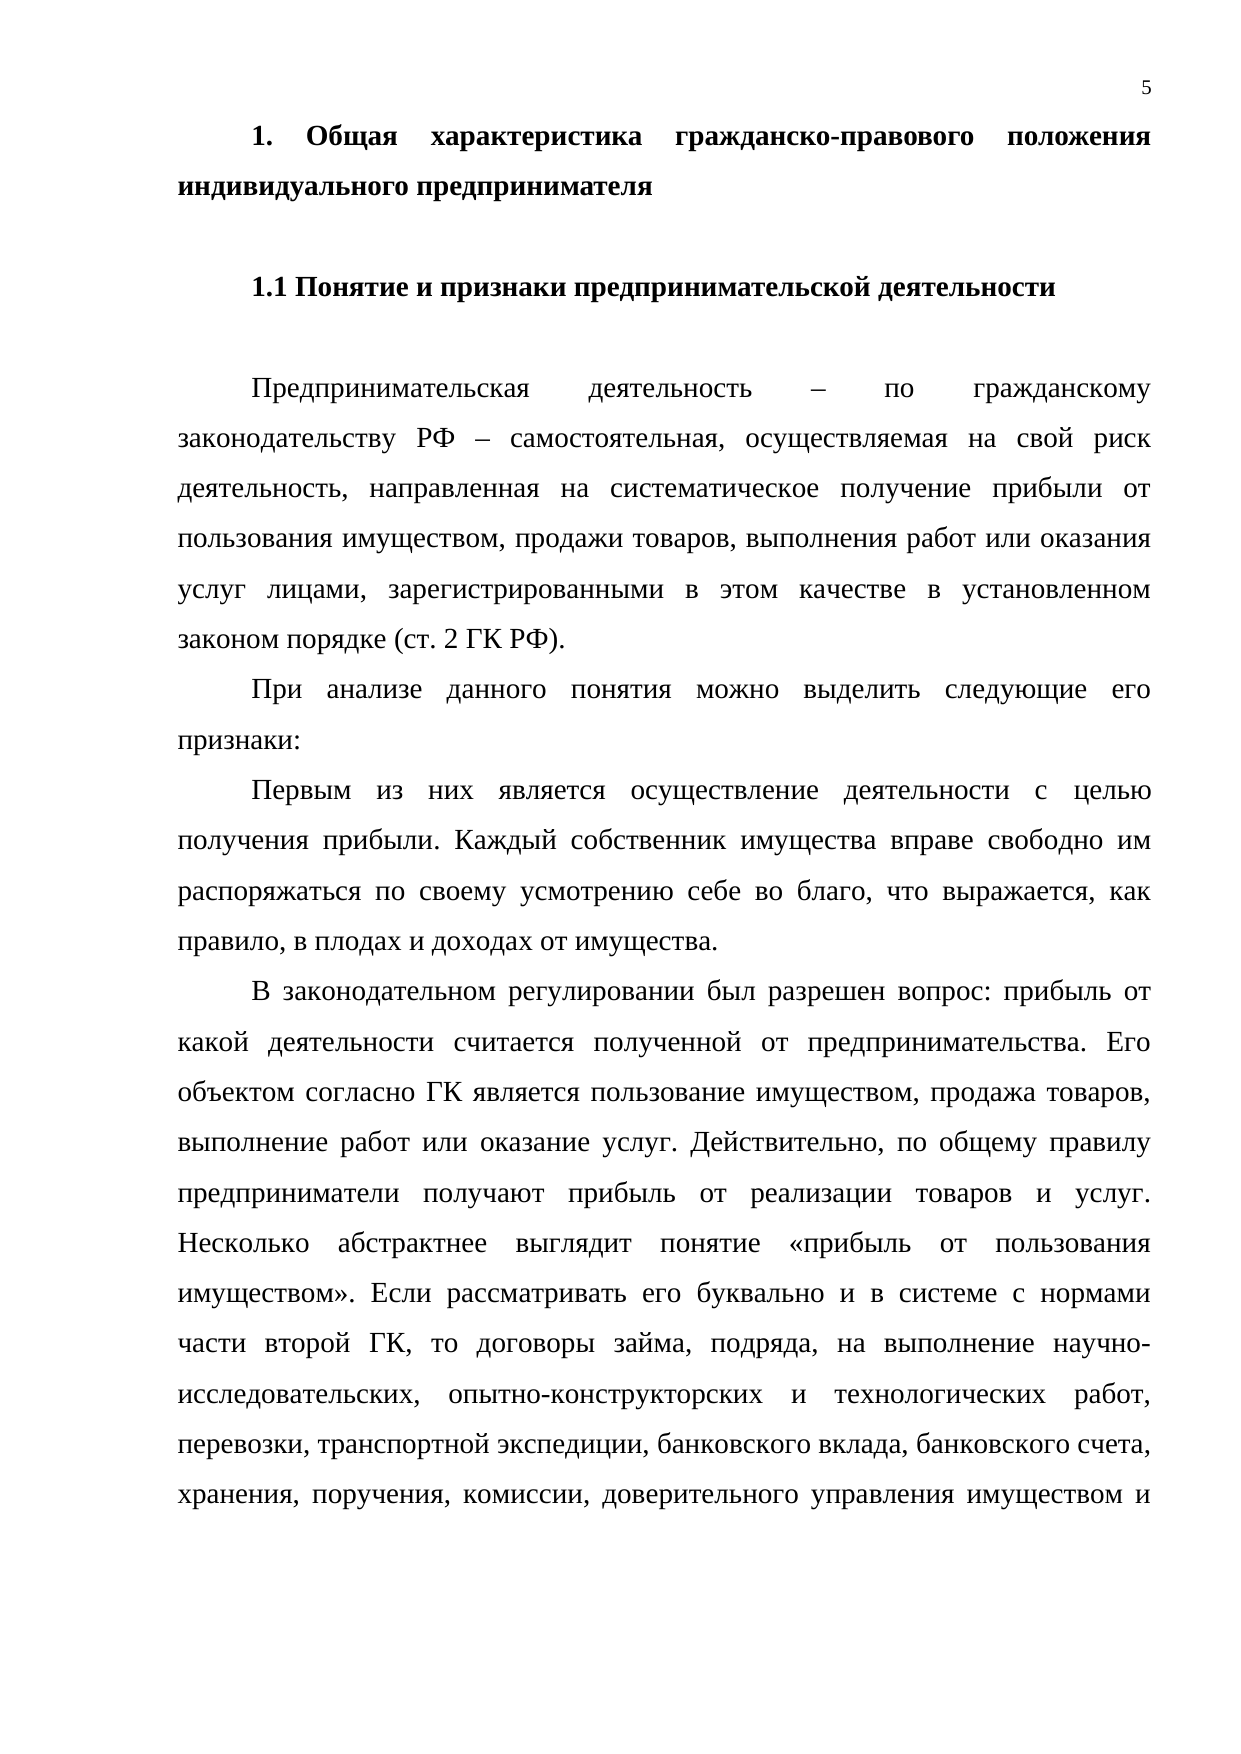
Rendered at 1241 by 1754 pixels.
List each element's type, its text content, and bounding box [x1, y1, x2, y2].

subtitle 1. Общая характеристика гражданско-правового положения индивидуального предпринимателя [177, 118, 1152, 202]
subtitle 1.1 Понятие и признаки предпринимательской деятельности [177, 269, 1152, 303]
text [177, 973, 1152, 1510]
text При анализе данного понятия можно выделить следующие его признаки: [177, 672, 1152, 755]
text Предпринимательская деятельность – по гражданскому законодательству РФ – самостоятельная, осуществляемая на свой риск деятельность, направленная на систематическое получение прибыли от пользования имуществом, продажи товаров, выполнения работ или оказания услуг лицами, зарегистрированными в этом качестве в установленном законом порядке (ст. 2 ГК РФ). [177, 370, 1152, 655]
text Первым из них является осуществление деятельности с целью получения прибыли. Каждый собственник имущества вправе свободно им распоряжаться по своему усмотрению себе во благо, что выражается, как правило, в плодах и доходах от имущества. [177, 772, 1152, 957]
